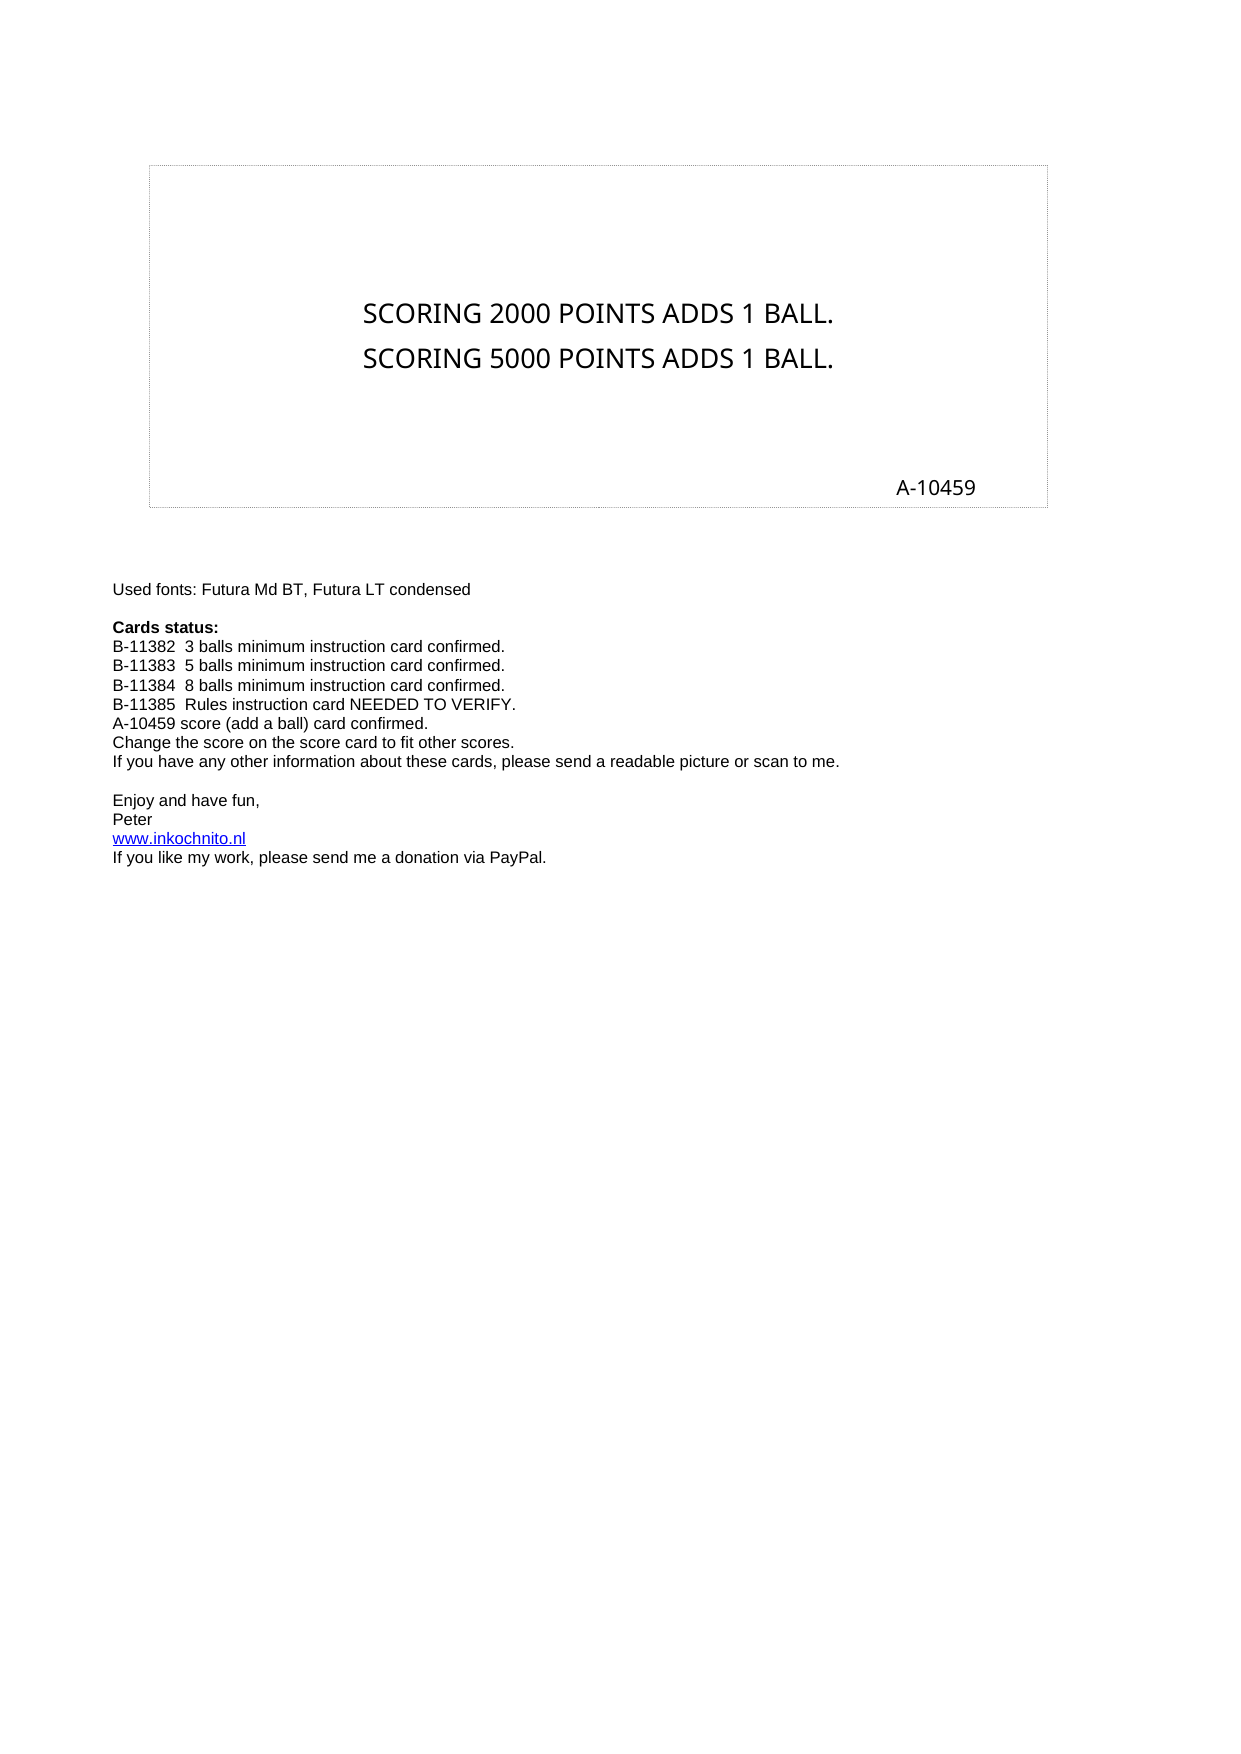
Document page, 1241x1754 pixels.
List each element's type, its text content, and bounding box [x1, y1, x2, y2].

text If you have any other information about these cards, please send a readable picture or scan to me. [112, 752, 1144, 771]
text Used fonts: Futura Md BT, Futura LT condensed [112, 579, 1144, 599]
text www.inkochnito.nl [112, 829, 1144, 848]
text Enjoy and have fun, [112, 790, 1144, 809]
text Cards status: [112, 618, 1144, 637]
text B-11382 3 balls minimum instruction card confirmed. [112, 637, 1144, 656]
text B-11384 8 balls minimum instruction card confirmed. [112, 675, 1144, 694]
text Change the score on the score card to fit other scores. [112, 733, 1144, 752]
text If you like my work, please send me a donation via PayPal. [112, 848, 1144, 867]
text B-11385 Rules instruction card NEEDED TO VERIFY. [112, 694, 1144, 714]
text B-11383 5 balls minimum instruction card confirmed. [112, 656, 1144, 675]
text Peter [112, 809, 1144, 829]
text A-10459 score (add a ball) card confirmed. [112, 714, 1144, 733]
